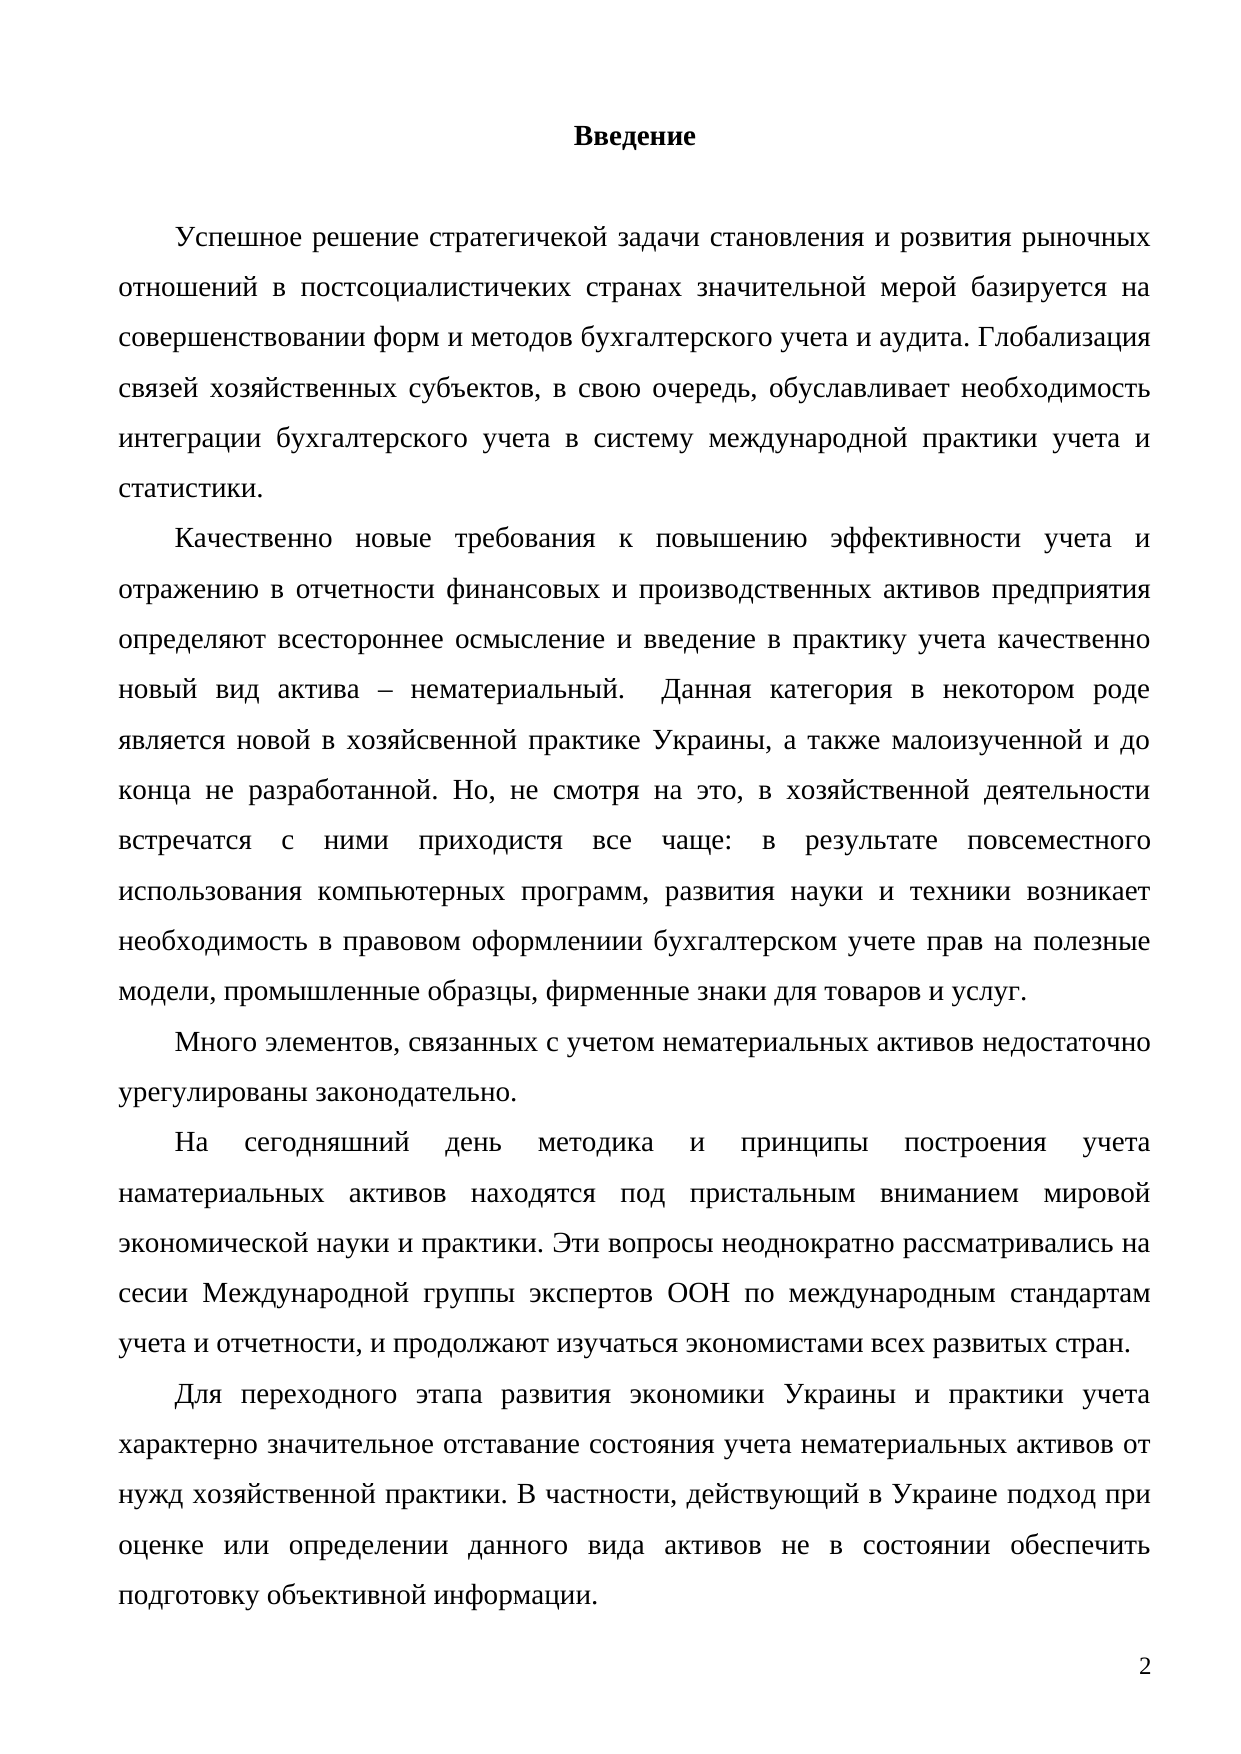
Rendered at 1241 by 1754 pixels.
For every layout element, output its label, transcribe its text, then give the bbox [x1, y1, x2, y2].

text Введение [118, 118, 1152, 152]
text Качественно новые требования к повышению эффективности учета и отражению в отчетности финансовых и производственных активов предприятия определяют всестороннее осмысление и введение в практику учета качественно новый вид актива – нематериальный. Данная категория в некотором роде является новой в хозяйсвенной практике Украины, а также малоизученной и до конца не разработанной. Но, не смотря на это, в хозяйственной деятельности встречатся с ними приходистя все чаще: в результате повсеместного использования компьютерных программ, развития науки и техники возникает необходимость в правовом оформлениии бухгалтерском учете прав на полезные модели, промышленные образцы, фирменные знаки для товаров и услуг. [118, 521, 1152, 1007]
text Для переходного этапа развития экономики Украины и практики учета характерно значительное отставание состояния учета нематериальных активов от нужд хозяйственной практики. В частности, действующий в Украине подход при оценке или определении данного вида активов не в состоянии обеспечить подготовку объективной информации. [118, 1376, 1152, 1611]
text На сегодняшний день методика и принципы построения учета наматериальных активов находятся под пристальным вниманием мировой экономической науки и практики. Эти вопросы неоднократно рассматривались на сесии Международной группы экспертов ООН по международным стандартам учета и отчетности, и продолжают изучаться экономистами всех развитых стран. [118, 1124, 1152, 1359]
text Много элементов, связанных с учетом нематериальных активов недостаточно урегулированы законодательно. [118, 1024, 1152, 1108]
text Успешное решение стратегичекой задачи становления и розвития рыночных отношений в постсоциалистичеких странах значительной мерой базируется на совершенствовании форм и методов бухгалтерского учета и аудита. Глобализация связей хозяйственных субъектов, в свою очередь, обуславливает необходимость интеграции бухгалтерского учета в систему международной практики учета и статистики. [118, 219, 1152, 504]
